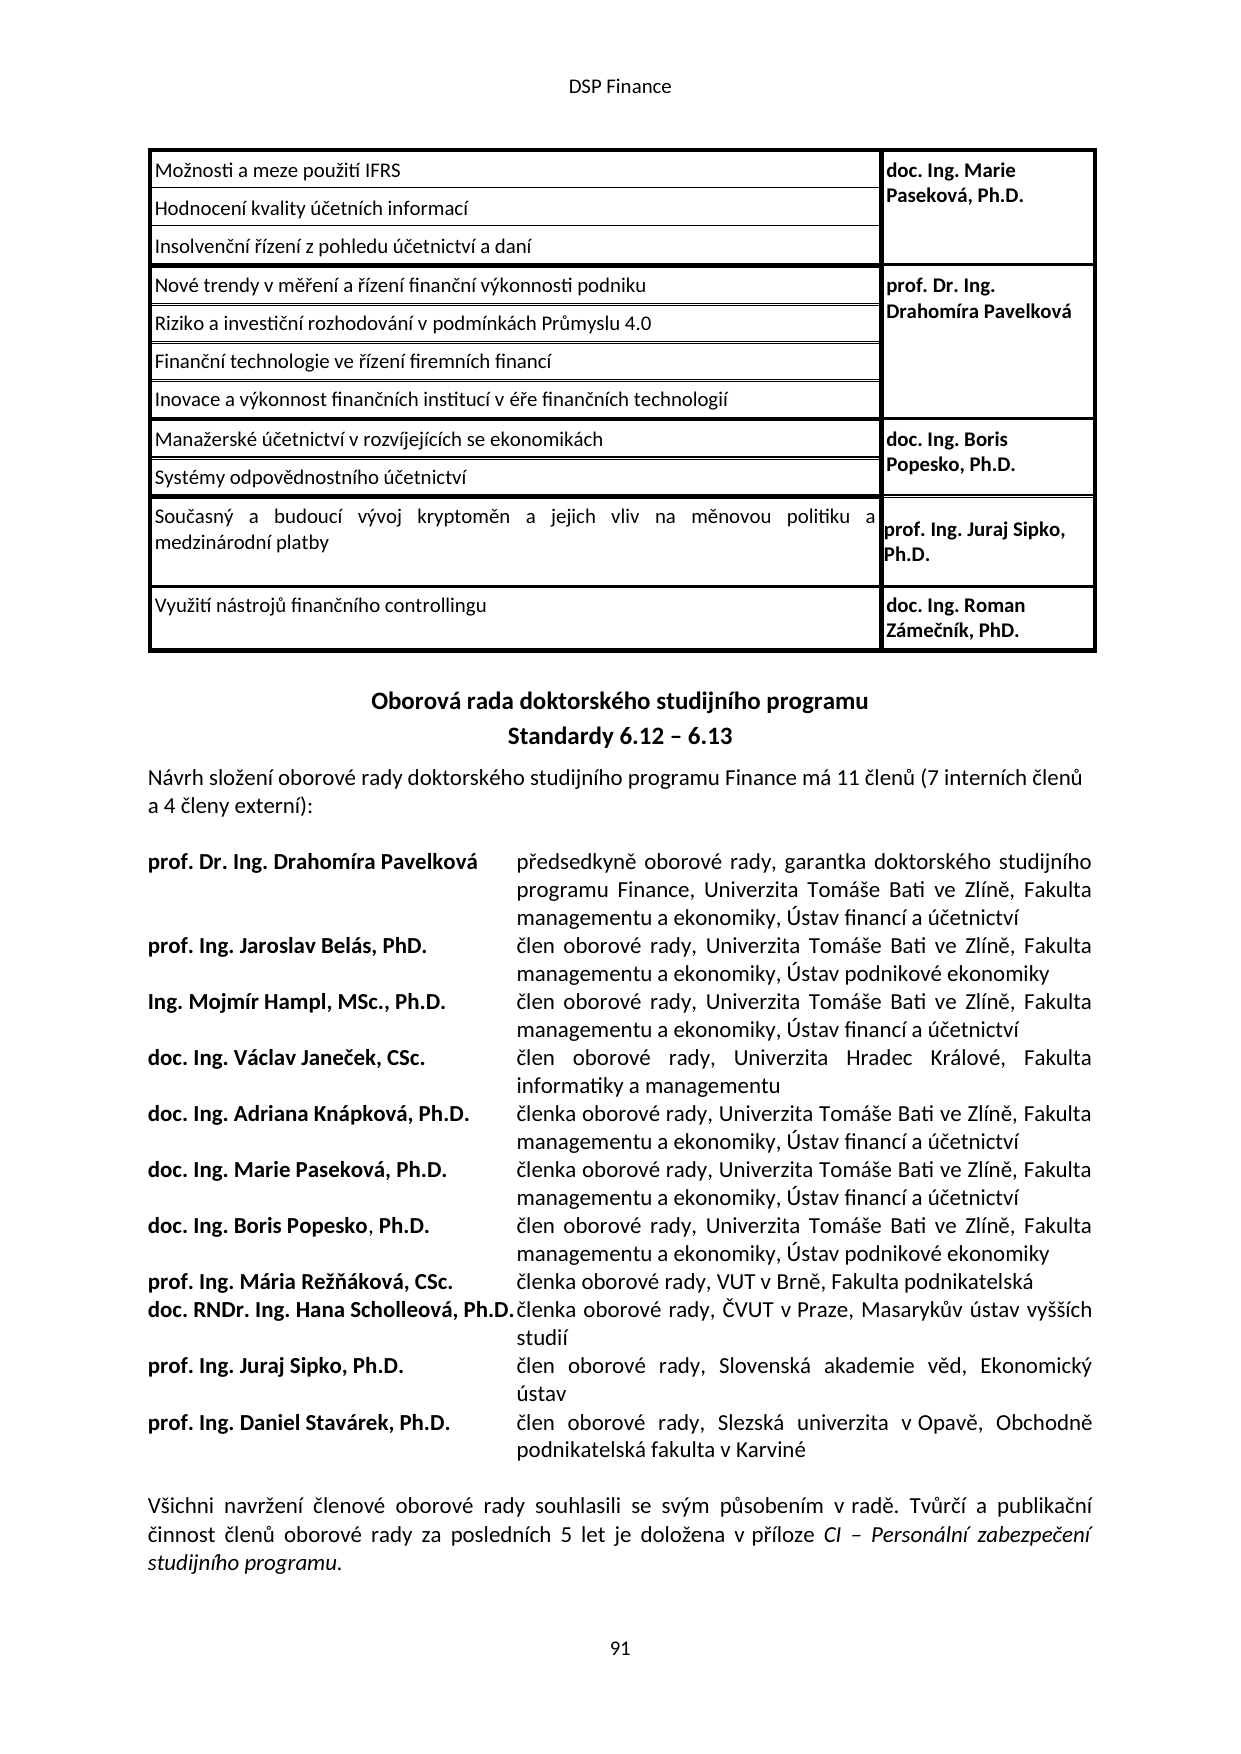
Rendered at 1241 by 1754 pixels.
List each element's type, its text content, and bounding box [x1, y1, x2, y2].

subtitle Oborová rada doktorského studijního programu [148, 685, 1093, 716]
text prof. Ing. Juraj Sipko, Ph.D. člen oborové rady, Slovenská akademie věd, Ekonomický ústav [148, 1352, 1093, 1408]
text Ing. Mojmír Hampl, MSc., Ph.D. člen oborové rady, Univerzita Tomáše Bati ve Zlíně, Fakulta managementu a ekonomiky, Ústav financí a účetnictví [148, 987, 1093, 1043]
subtitle Standardy 6.12 – 6.13 [148, 720, 1093, 751]
text doc. Ing. Adriana Knápková, Ph.D. členka oborové rady, Univerzita Tomáše Bati ve Zlíně, Fakulta managementu a ekonomiky, Ústav financí a účetnictví [148, 1099, 1093, 1155]
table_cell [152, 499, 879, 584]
text prof. Ing. Daniel Stavárek, Ph.D. člen oborové rady, Slezská univerzita v Opavě, Obchodně podnikatelská fakulta v Karviné [148, 1408, 1093, 1464]
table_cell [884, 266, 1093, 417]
text doc. Ing. Marie Paseková, Ph.D. členka oborové rady, Univerzita Tomáše Bati ve Zlíně, Fakulta managementu a ekonomiky, Ústav financí a účetnictví [148, 1155, 1093, 1211]
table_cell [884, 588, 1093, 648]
text Návrh složení oborové rady doktorského studijního programu Finance má 11 členů (7 interních členů a 4 členy externí): [148, 763, 1093, 819]
text Všichni navržení členové oborové rady souhlasili se svým působením v radě. Tvůrčí a publikační činnost členů oborové rady za posledních 5 let je doložena v příloze CI – Personální zabezpečení studijního programu. [148, 1492, 1093, 1576]
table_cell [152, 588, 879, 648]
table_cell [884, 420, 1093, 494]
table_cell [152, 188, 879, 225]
text doc. Ing. Václav Janeček, CSc. člen oborové rady, Univerzita Hradec Králové, Fakulta informatiky a managementu [148, 1043, 1093, 1099]
text prof. Dr. Ing. Drahomíra Pavelková předsedkyně oborové rady, garantka doktorského studijního programu Finance, Univerzita Tomáše Bati ve Zlíně, Fakulta managementu a ekonomiky, Ústav financí a účetnictví [148, 847, 1093, 931]
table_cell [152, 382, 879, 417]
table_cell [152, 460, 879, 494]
text prof. Ing. Jaroslav Belás, PhD. člen oborové rady, Univerzita Tomáše Bati ve Zlíně, Fakulta managementu a ekonomiky, Ústav podnikové ekonomiky [148, 931, 1093, 987]
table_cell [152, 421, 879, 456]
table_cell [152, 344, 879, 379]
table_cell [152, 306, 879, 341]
text doc. Ing. Boris Popesko, Ph.D. člen oborové rady, Univerzita Tomáše Bati ve Zlíně, Fakulta managementu a ekonomiky, Ústav podnikové ekonomiky [148, 1211, 1093, 1267]
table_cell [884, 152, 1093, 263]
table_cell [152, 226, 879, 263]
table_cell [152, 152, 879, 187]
text prof. Ing. Mária Režňáková, CSc. členka oborové rady, VUT v Brně, Fakulta podnikatelská [148, 1267, 1093, 1296]
text doc. RNDr. Ing. Hana Scholleová, Ph.D. členka oborové rady, ČVUT v Praze, Masarykův ústav vyšších studií [148, 1296, 1093, 1352]
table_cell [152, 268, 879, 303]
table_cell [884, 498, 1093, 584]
